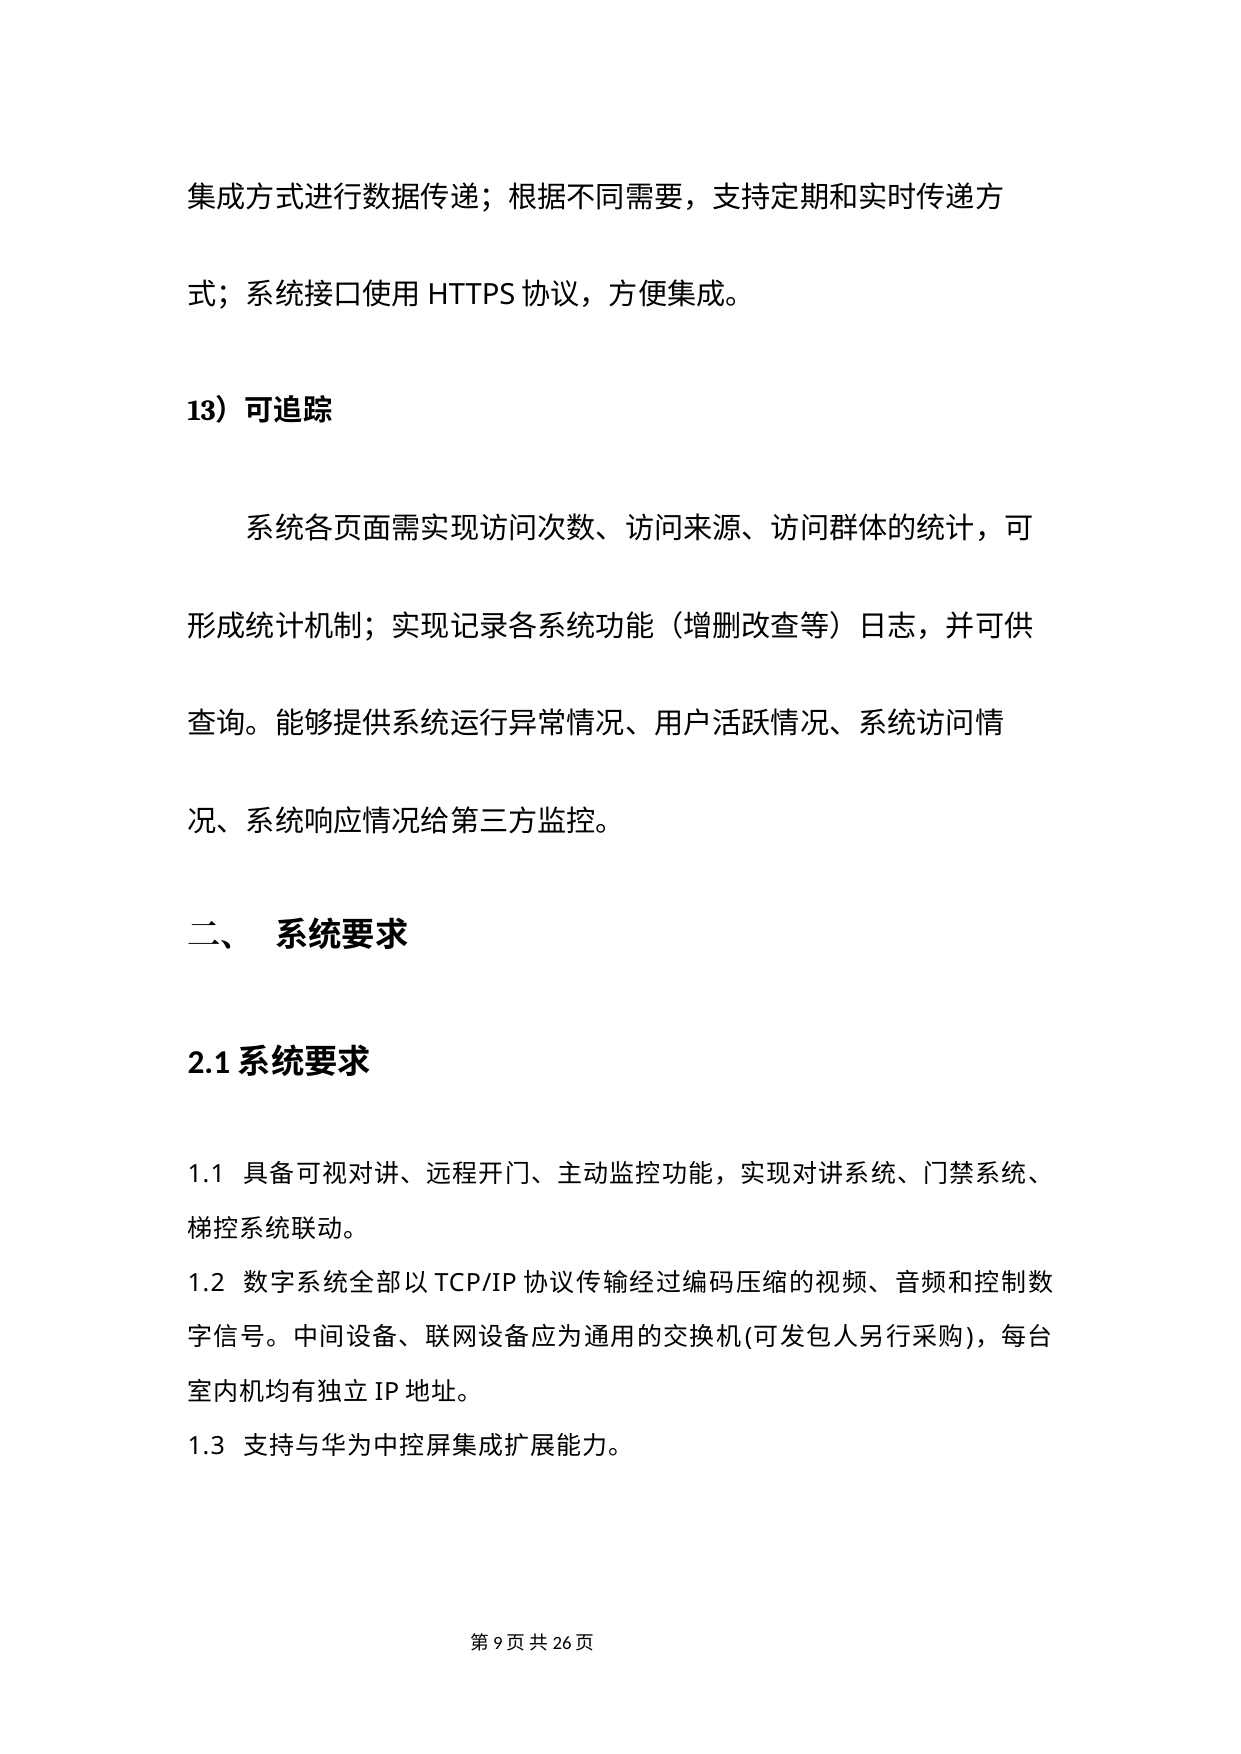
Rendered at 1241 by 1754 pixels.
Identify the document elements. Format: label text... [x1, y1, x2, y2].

text 系统各页面需实现访问次数、访问来源、访问群体的统计，可形成统计机制；实现记录各系统功能（增删改查等）日志，并可供查询。能够提供系统运行异常情况、用户活跃情况、系统访问情况、系统响应情况给第三方监控。 [187, 494, 1053, 851]
list 具备可视对讲、远程开门、主动监控功能，实现对讲系统、门禁系统、梯控系统联动。 [187, 1154, 1053, 1244]
list 支持与华为中控屏集成扩展能力。 [187, 1426, 1053, 1462]
subtitle 2.1 系统要求 [187, 1027, 1053, 1092]
list 数字系统全部以TCP/IP协议传输经过编码压缩的视频、音频和控制数字信号。中间设备、联网设备应为通用的交换机(可发包人另行采购)，每台室内机均有独立IP地址。 [187, 1262, 1053, 1407]
subtitle 13）可追踪 [187, 375, 1053, 440]
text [187, 162, 1053, 324]
subtitle 系统要求 [187, 899, 1053, 964]
